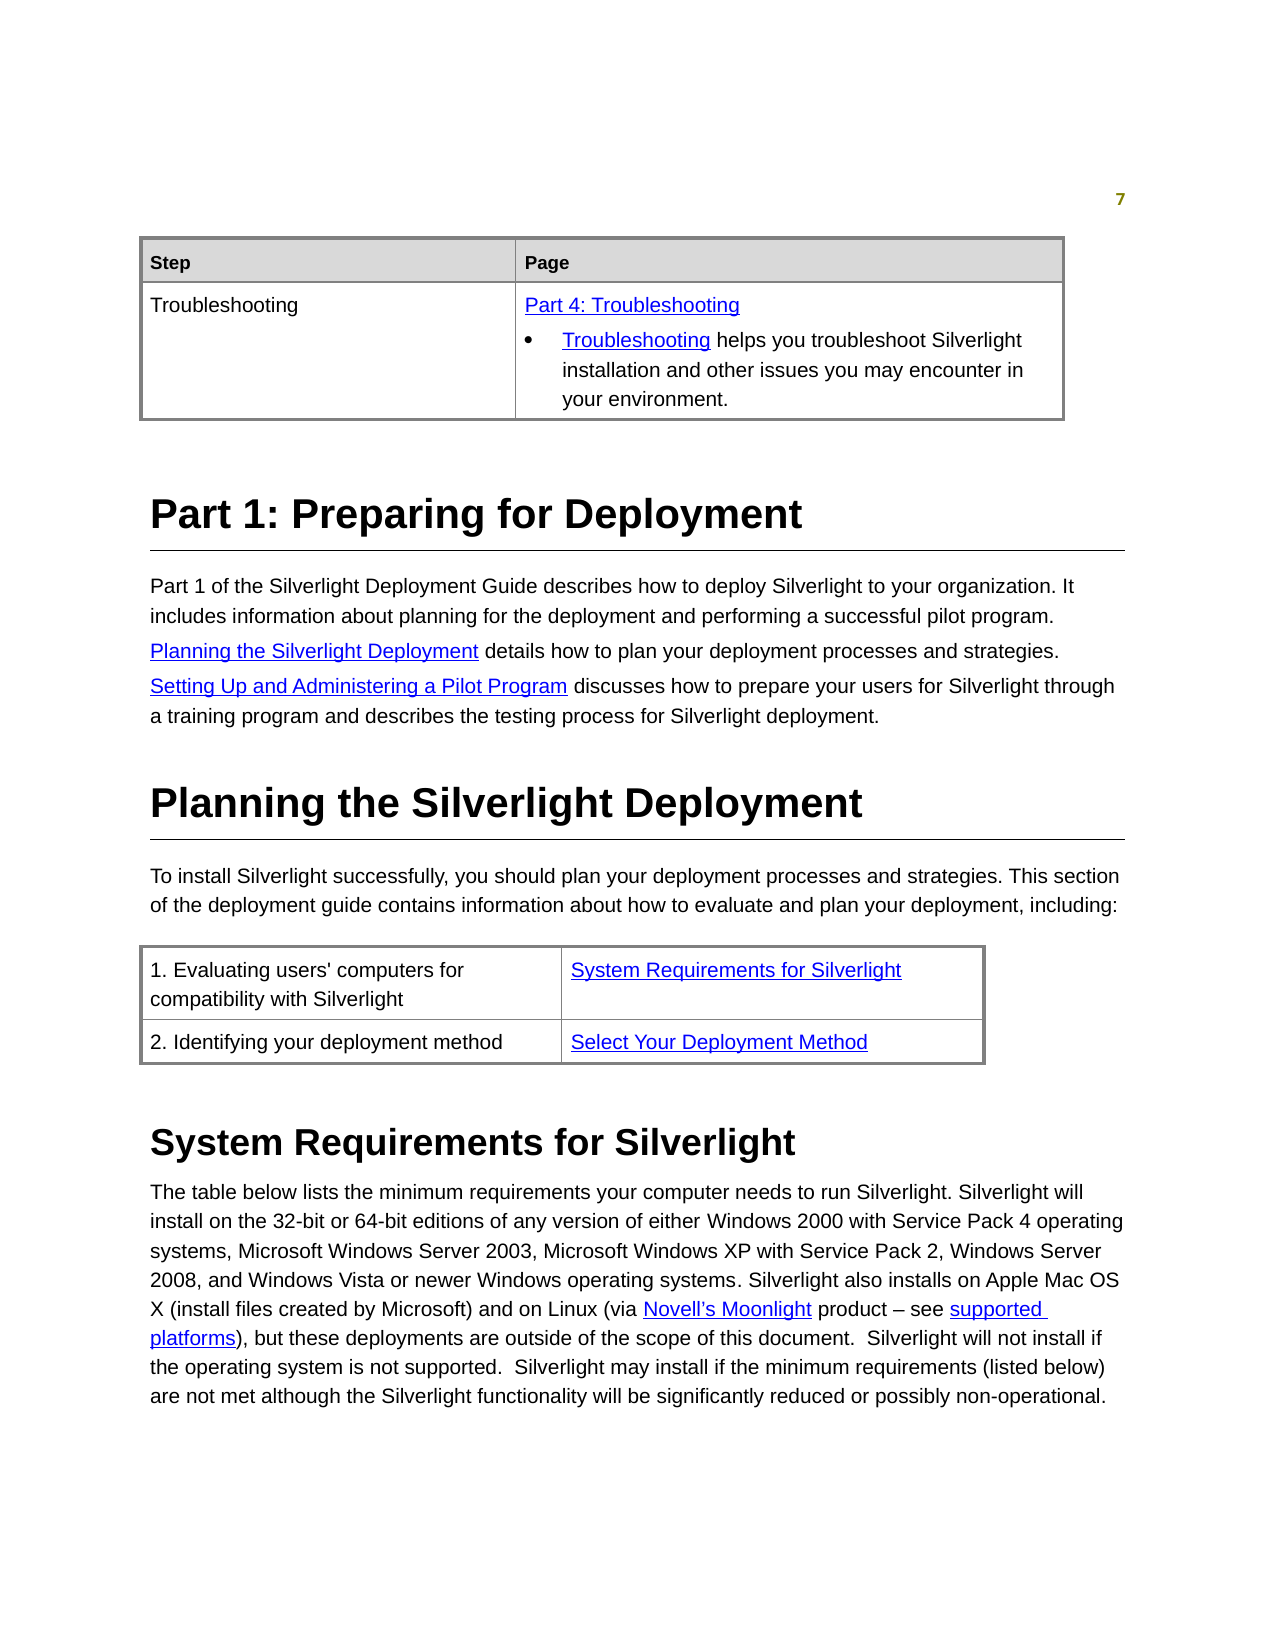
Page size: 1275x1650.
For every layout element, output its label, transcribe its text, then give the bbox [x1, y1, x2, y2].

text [150, 1176, 1125, 1410]
table_header System Requirements for Silverlight [562, 948, 982, 1019]
text Part 1 of the Silverlight Deployment Guide describes how to deploy Silverlight to your organization. It includes information about planning for the deployment and performing a successful pilot program. [150, 571, 1125, 629]
subtitle Planning the Silverlight Deployment [150, 779, 1125, 839]
table_cell Troubleshooting [143, 283, 515, 418]
text To install Silverlight successfully, you should plan your deployment processes and strategies. This section of the deployment guide contains information about how to evaluate and plan your deployment, including: [150, 860, 1125, 918]
subtitle Part 1: Preparing for Deployment [150, 489, 1125, 550]
table_header Step [143, 240, 515, 281]
table_header 1. Evaluating users' computers for compatibility with Silverlight [143, 948, 561, 1019]
subtitle System Requirements for Silverlight [150, 1121, 1125, 1164]
table_cell Part 4: Troubleshooting  Troubleshooting helps you troubleshoot Silverlight installation and other issues you may encounter in your environment. [516, 283, 1062, 418]
table_cell 2. Identifying your deployment method [143, 1020, 561, 1062]
table_cell Select Your Deployment Method [562, 1020, 982, 1062]
table_header Page [516, 240, 1062, 281]
text Planning the Silverlight Deployment details how to plan your deployment processes and strategies. [150, 635, 1125, 664]
text Setting Up and Administering a Pilot Program discusses how to prepare your users for Silverlight through a training program and describes the testing process for Silverlight deployment. [150, 671, 1125, 729]
